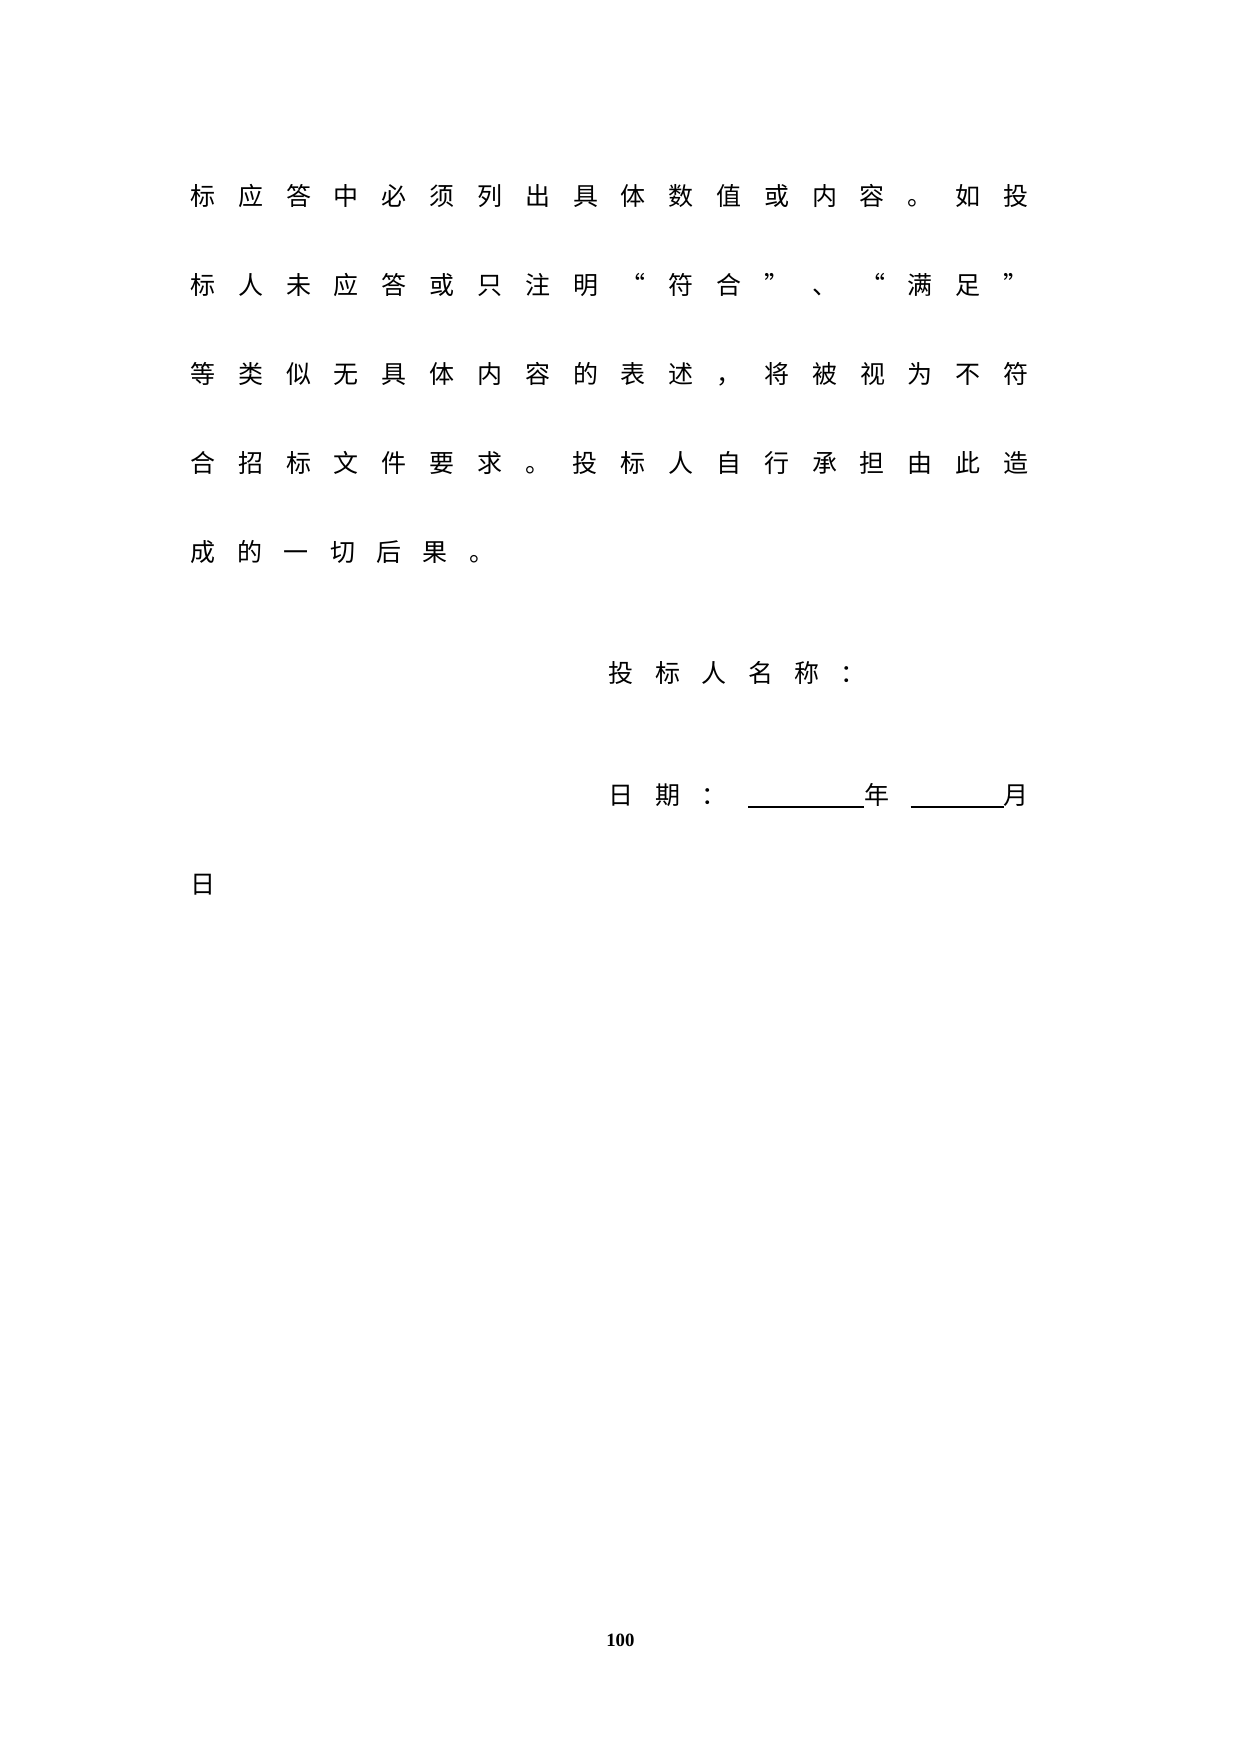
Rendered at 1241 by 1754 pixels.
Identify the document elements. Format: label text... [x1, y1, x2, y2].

text 日期： 年 月 日 [190, 764, 1050, 912]
text 投标人名称： [190, 642, 1050, 702]
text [190, 164, 1050, 580]
